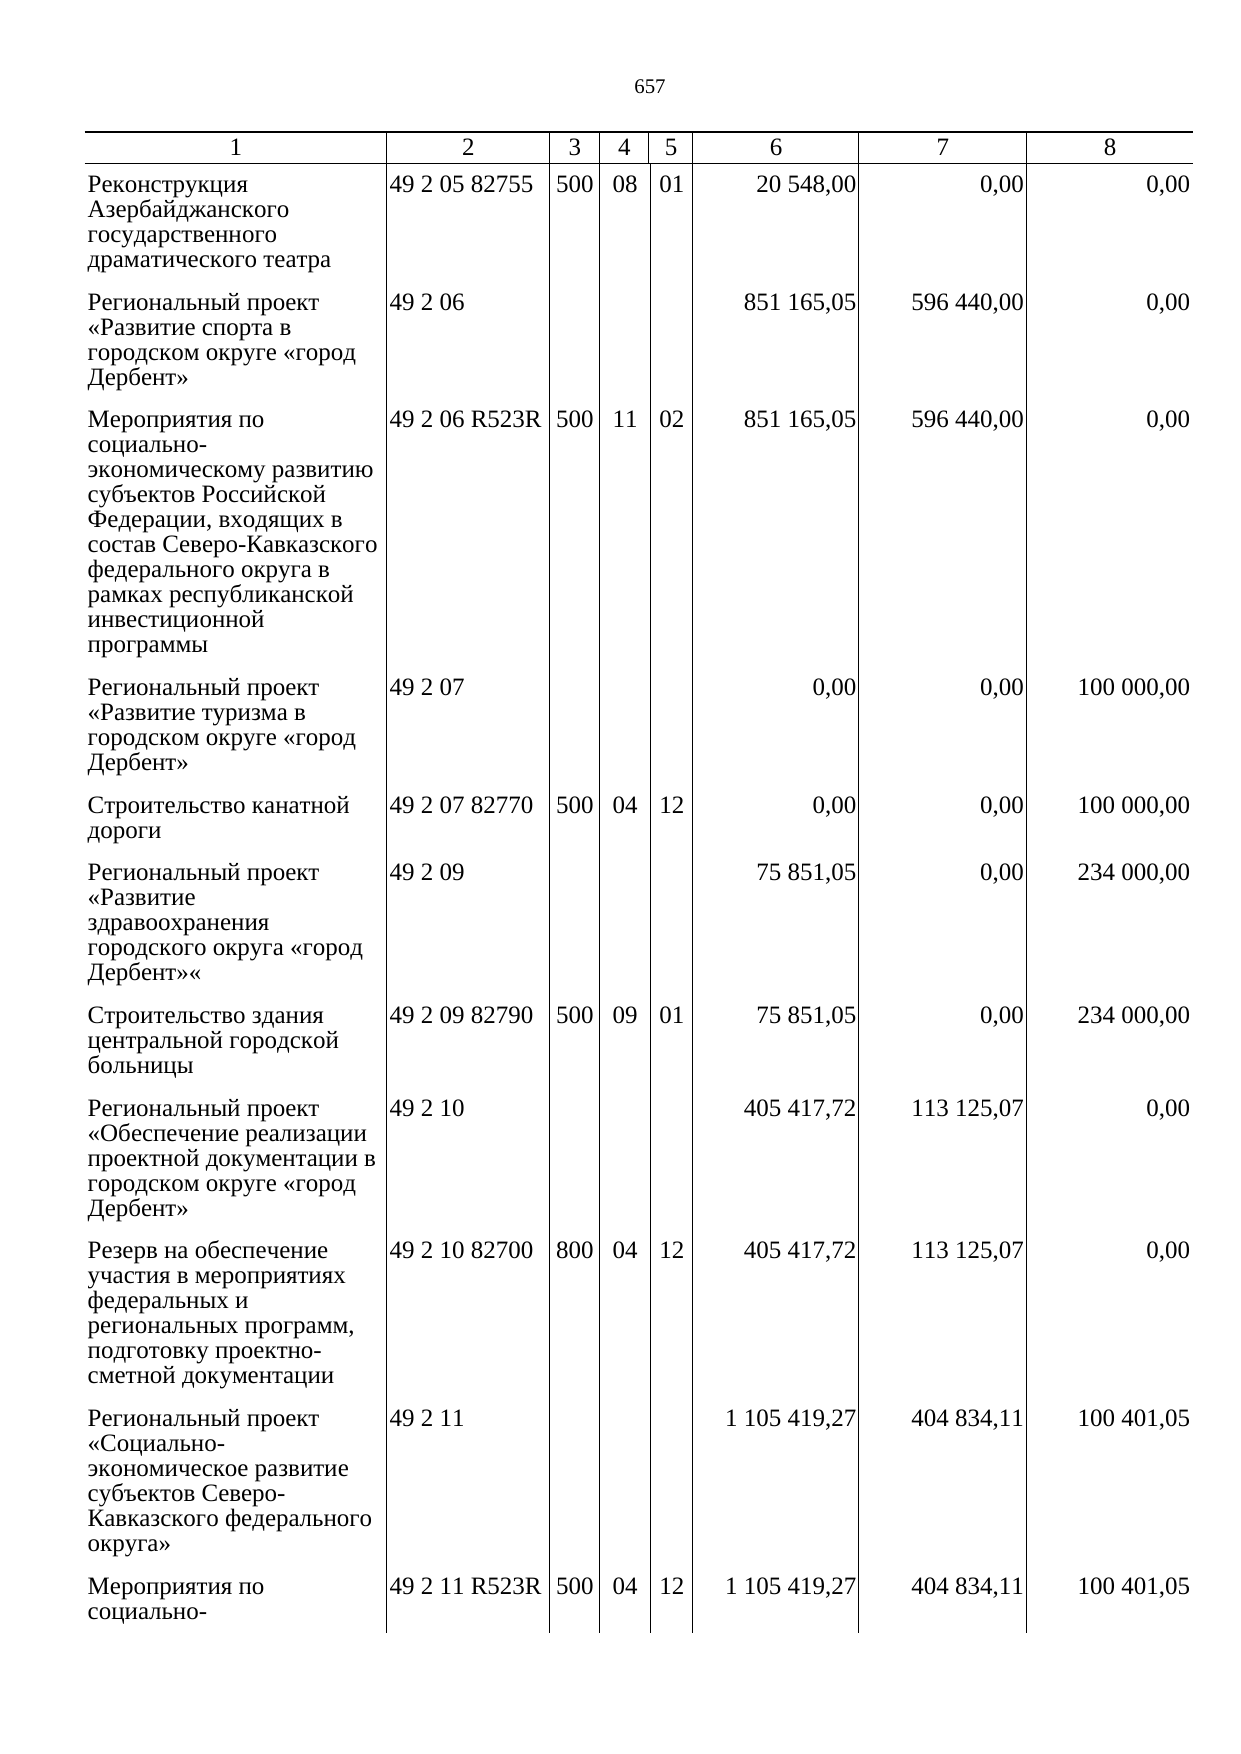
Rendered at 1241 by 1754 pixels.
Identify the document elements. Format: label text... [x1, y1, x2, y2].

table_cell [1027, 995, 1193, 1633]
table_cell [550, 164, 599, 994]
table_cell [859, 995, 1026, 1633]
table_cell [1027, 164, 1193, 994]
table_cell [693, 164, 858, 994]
table_header 5 [649, 133, 692, 163]
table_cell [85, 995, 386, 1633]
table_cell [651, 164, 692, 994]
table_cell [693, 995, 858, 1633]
table_header 4 [600, 133, 648, 163]
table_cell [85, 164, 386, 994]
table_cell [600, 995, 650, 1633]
table_header 6 [693, 133, 858, 163]
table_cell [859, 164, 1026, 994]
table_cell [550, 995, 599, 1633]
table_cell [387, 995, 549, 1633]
table_header 3 [550, 133, 599, 163]
table_header 2 [387, 133, 549, 163]
table_header 8 [1027, 133, 1193, 163]
table_header 7 [859, 133, 1026, 163]
table_header 1 [85, 133, 386, 163]
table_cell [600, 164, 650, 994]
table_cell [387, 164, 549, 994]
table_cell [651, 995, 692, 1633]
